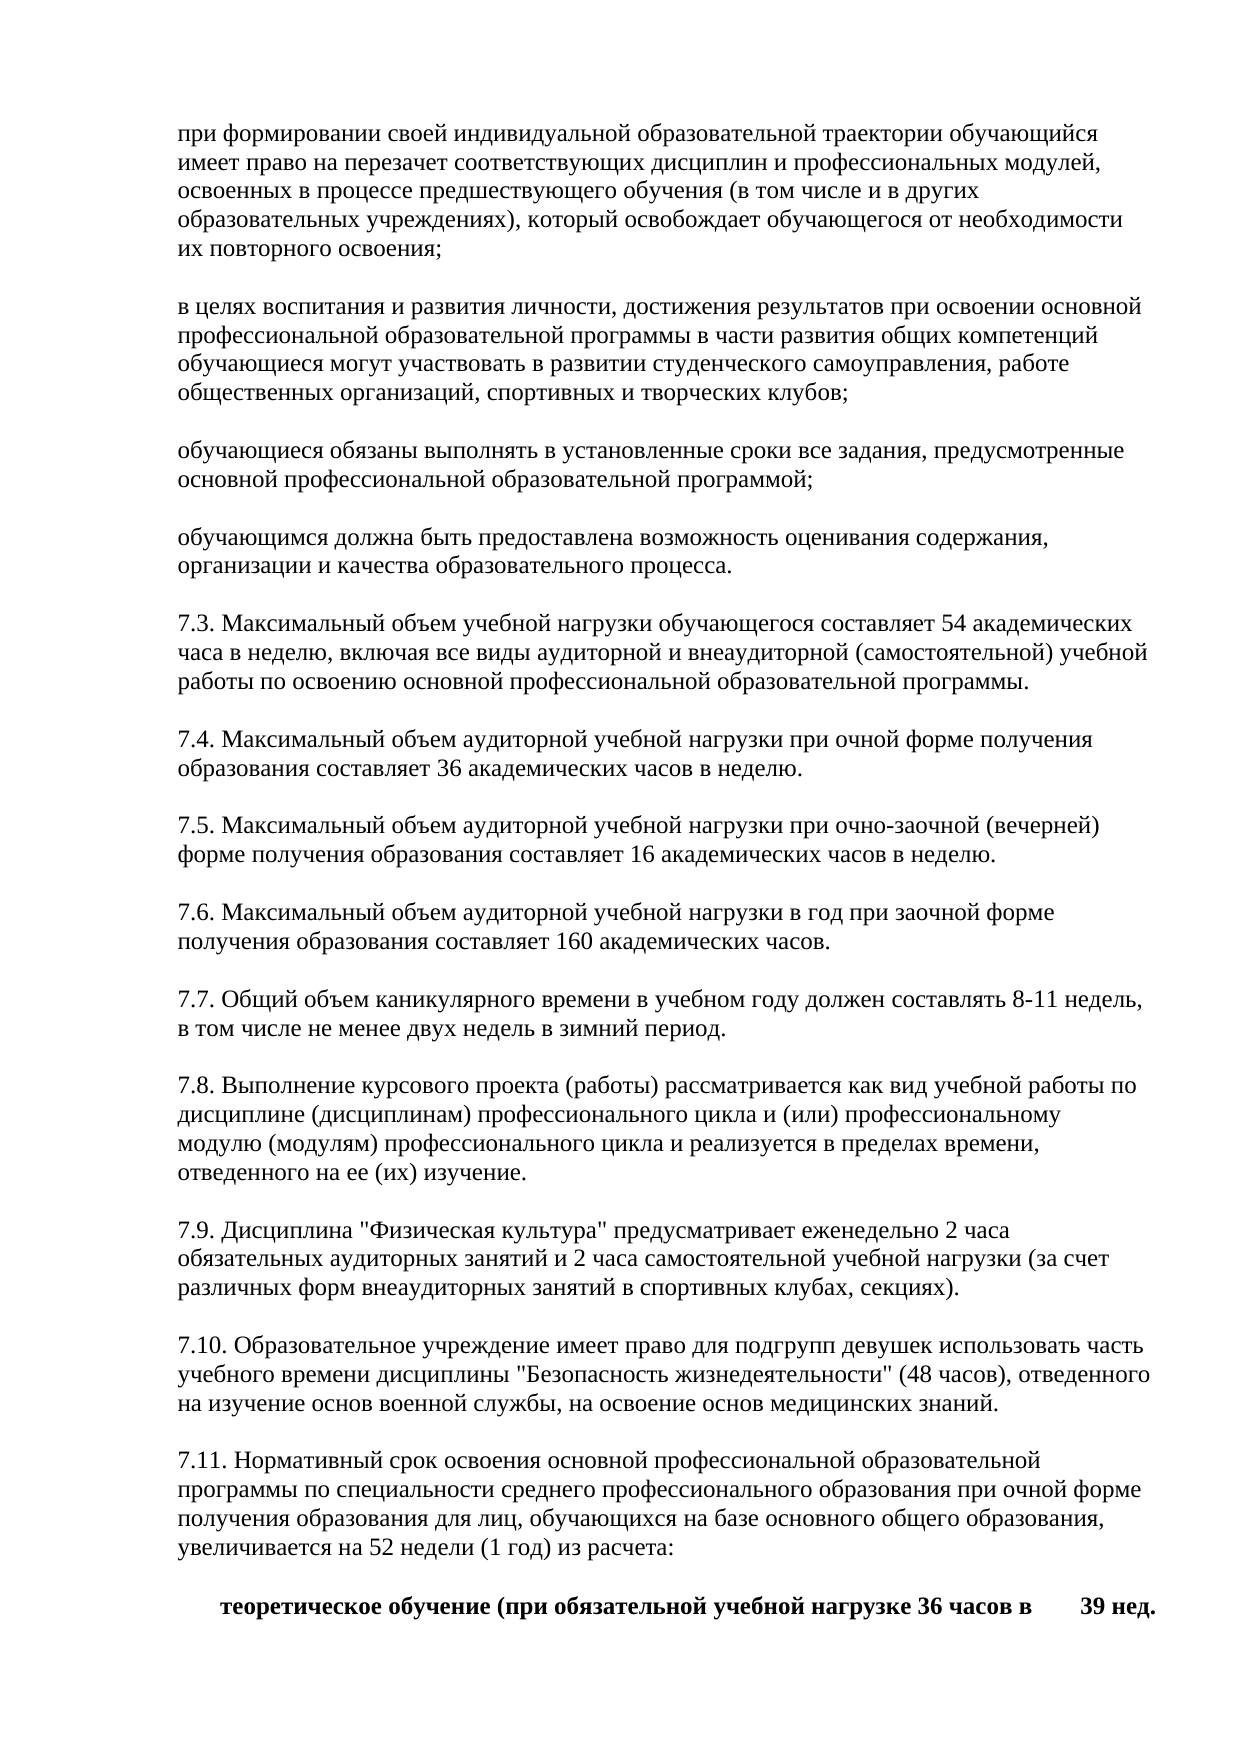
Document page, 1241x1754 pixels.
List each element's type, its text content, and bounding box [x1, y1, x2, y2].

text при формировании своей индивидуальной образовательной траектории обучающийся имеет право на перезачет соответствующих дисциплин и профессиональных модулей, освоенных в процессе предшествующего обучения (в том числе и в других образовательных учреждениях), который освобождает обучающегося от необходимости их повторного освоения; [177, 118, 1152, 262]
text 7.4. Максимальный объем аудиторной учебной нагрузки при очной форме получения образования составляет 36 академических часов в неделю. [177, 724, 1152, 781]
text 7.3. Максимальный объем учебной нагрузки обучающегося составляет 54 академических часа в неделю, включая все виды аудиторной и внеаудиторной (самостоятельной) учебной работы по освоению основной профессиональной образовательной программы. [177, 608, 1152, 695]
text обучающимся должна быть предоставлена возможность оценивания содержания, организации и качества образовательного процесса. [177, 522, 1152, 579]
text 7.6. Максимальный объем аудиторной учебной нагрузки в год при заочной форме получения образования составляет 160 академических часов. [177, 897, 1152, 955]
text 7.10. Образовательное учреждение имеет право для подгрупп девушек использовать часть учебного времени дисциплины "Безопасность жизнедеятельности" (48 часов), отведенного на изучение основ военной службы, на освоение основ медицинских знаний. [177, 1330, 1152, 1416]
text в целях воспитания и развития личности, достижения результатов при освоении основной профессиональной образовательной программы в части развития общих компетенций обучающиеся могут участвовать в развитии студенческого самоуправления, работе общественных организаций, спортивных и творческих клубов; [177, 291, 1152, 406]
text обучающиеся обязаны выполнять в установленные сроки все задания, предусмотренные основной профессиональной образовательной программой; [177, 435, 1152, 493]
table_header 39 нед. [1077, 1590, 1159, 1622]
text 7.11. Нормативный срок освоения основной профессиональной образовательной программы по специальности среднего профессионального образования при очной форме получения образования для лиц, обучающихся на базе основного общего образования, увеличивается на 52 недели (1 год) из расчета: [177, 1446, 1152, 1561]
text 7.8. Выполнение курсового проекта (работы) рассматривается как вид учебной работы по дисциплине (дисциплинам) профессионального цикла и (или) профессиональному модулю (модулям) профессионального цикла и реализуется в пределах времени, отведенного на ее (их) изучение. [177, 1071, 1152, 1186]
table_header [176, 1590, 1077, 1622]
text 7.5. Максимальный объем аудиторной учебной нагрузки при очно-заочной (вечерней) форме получения образования составляет 16 академических часов в неделю. [177, 811, 1152, 868]
text 7.7. Общий объем каникулярного времени в учебном году должен составлять 8-11 недель, в том числе не менее двух недель в зимний период. [177, 984, 1152, 1041]
text 7.9. Дисциплина "Физическая культура" предусматривает еженедельно 2 часа обязательных аудиторных занятий и 2 часа самостоятельной учебной нагрузки (за счет различных форм внеаудиторных занятий в спортивных клубах, секциях). [177, 1215, 1152, 1301]
